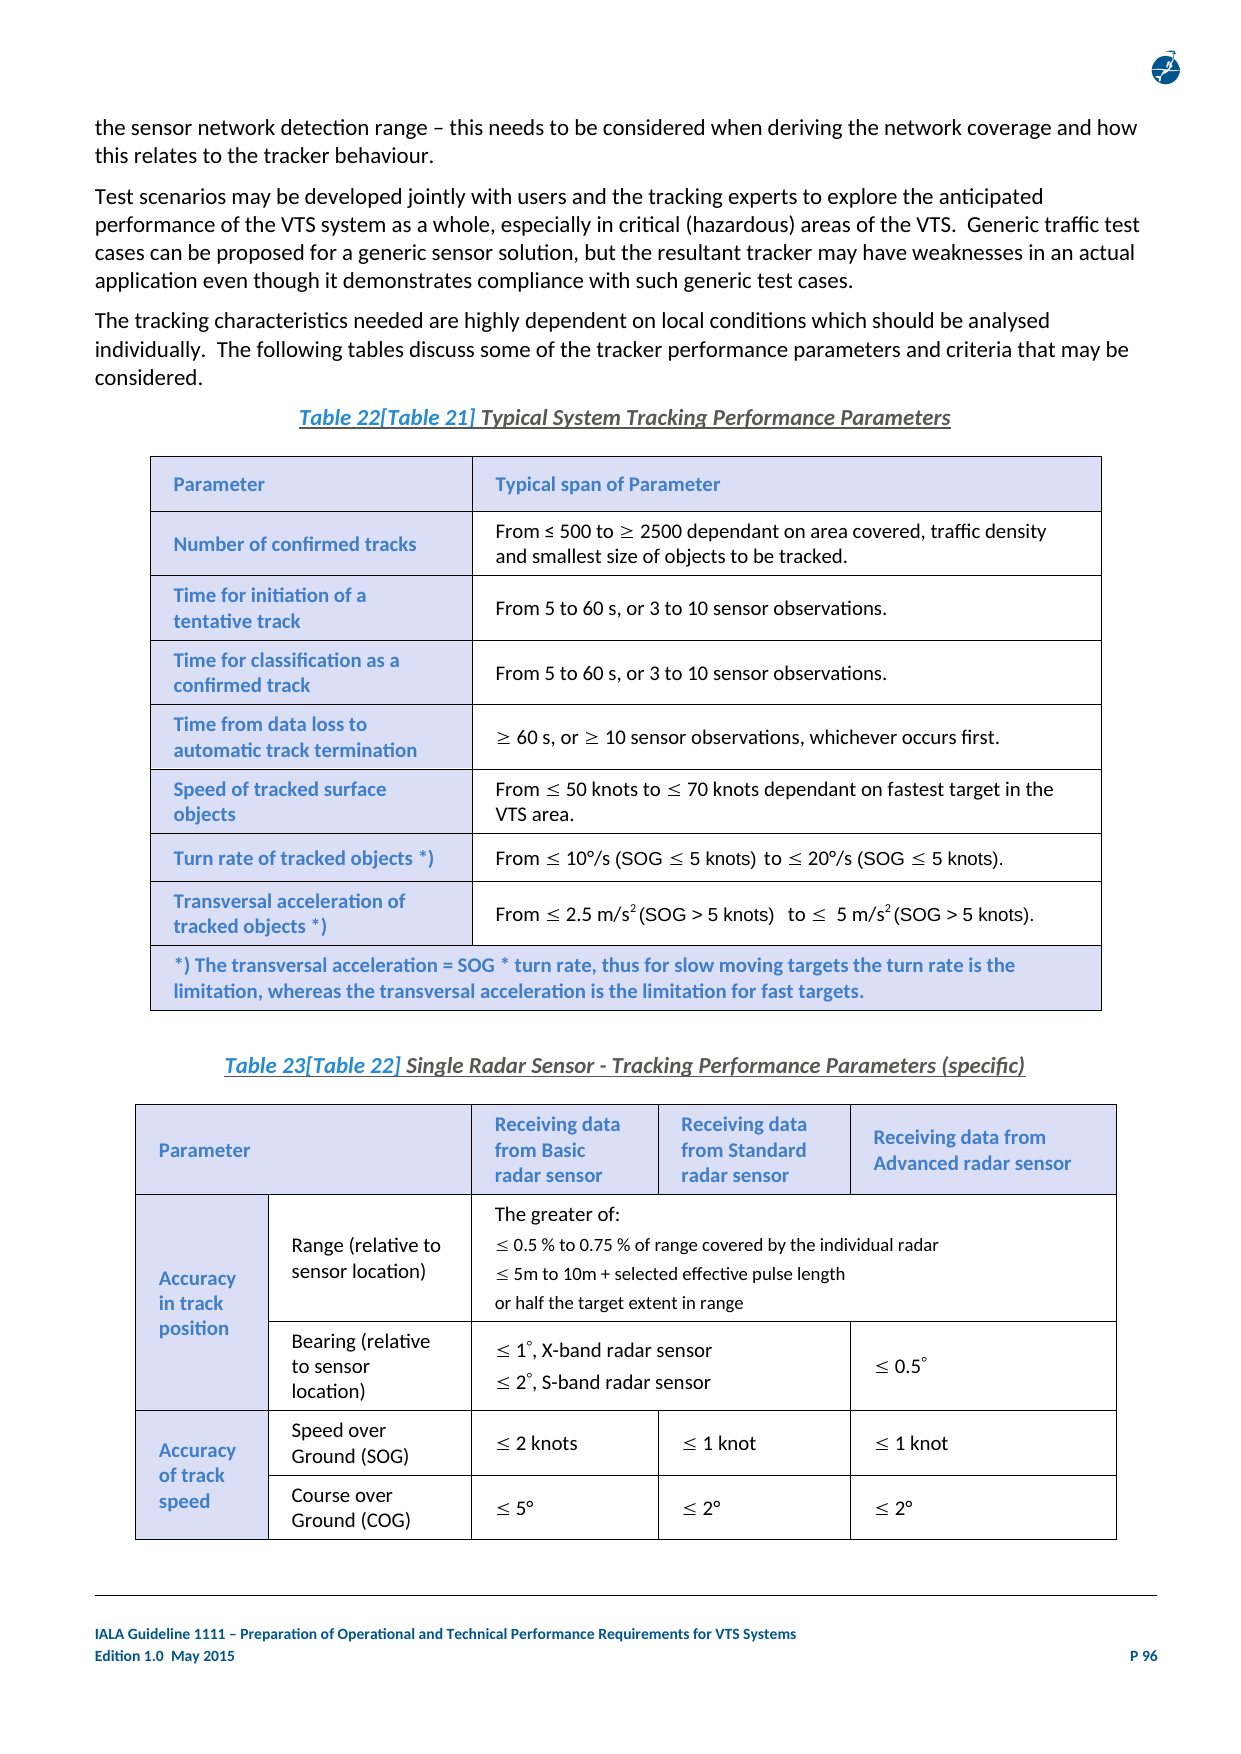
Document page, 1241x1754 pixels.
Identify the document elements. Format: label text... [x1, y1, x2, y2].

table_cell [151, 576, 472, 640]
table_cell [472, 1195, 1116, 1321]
text Single Radar Sensor - Tracking Performance Parameters (specific) [94, 1051, 1157, 1079]
text The tracking characteristics needed are highly dependent on local conditions which should be analysed individually. The following tables discuss some of the tracker performance parameters and criteria that may be considered. [94, 307, 1157, 391]
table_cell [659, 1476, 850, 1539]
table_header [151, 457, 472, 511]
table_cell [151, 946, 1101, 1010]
text Test scenarios may be developed jointly with users and the tracking experts to explore the anticipated performance of the VTS system as a whole, especially in critical (hazardous) areas of the VTS. Generic traffic test cases can be proposed for a generic sensor solution, but the resultant tracker may have weaknesses in an actual application even though it demonstrates compliance with such generic test cases. [94, 182, 1157, 294]
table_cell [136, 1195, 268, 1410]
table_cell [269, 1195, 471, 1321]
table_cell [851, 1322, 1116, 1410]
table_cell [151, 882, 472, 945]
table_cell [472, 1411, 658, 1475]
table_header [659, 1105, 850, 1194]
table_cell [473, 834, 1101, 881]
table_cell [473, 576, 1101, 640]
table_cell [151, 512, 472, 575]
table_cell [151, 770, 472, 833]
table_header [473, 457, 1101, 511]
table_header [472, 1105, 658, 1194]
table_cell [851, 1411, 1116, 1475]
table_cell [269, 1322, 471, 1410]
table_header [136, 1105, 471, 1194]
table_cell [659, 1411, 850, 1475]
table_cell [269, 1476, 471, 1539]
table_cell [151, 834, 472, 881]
picture [1120, 0, 1239, 119]
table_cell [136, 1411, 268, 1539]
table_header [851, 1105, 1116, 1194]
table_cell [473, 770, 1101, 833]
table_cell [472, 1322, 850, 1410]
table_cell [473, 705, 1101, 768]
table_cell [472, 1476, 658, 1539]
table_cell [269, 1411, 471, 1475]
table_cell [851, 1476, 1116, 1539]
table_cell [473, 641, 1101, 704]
text Typical System Tracking Performance Parameters [94, 403, 1157, 431]
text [94, 113, 1157, 169]
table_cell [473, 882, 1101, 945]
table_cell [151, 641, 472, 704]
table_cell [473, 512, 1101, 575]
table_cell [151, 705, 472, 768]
